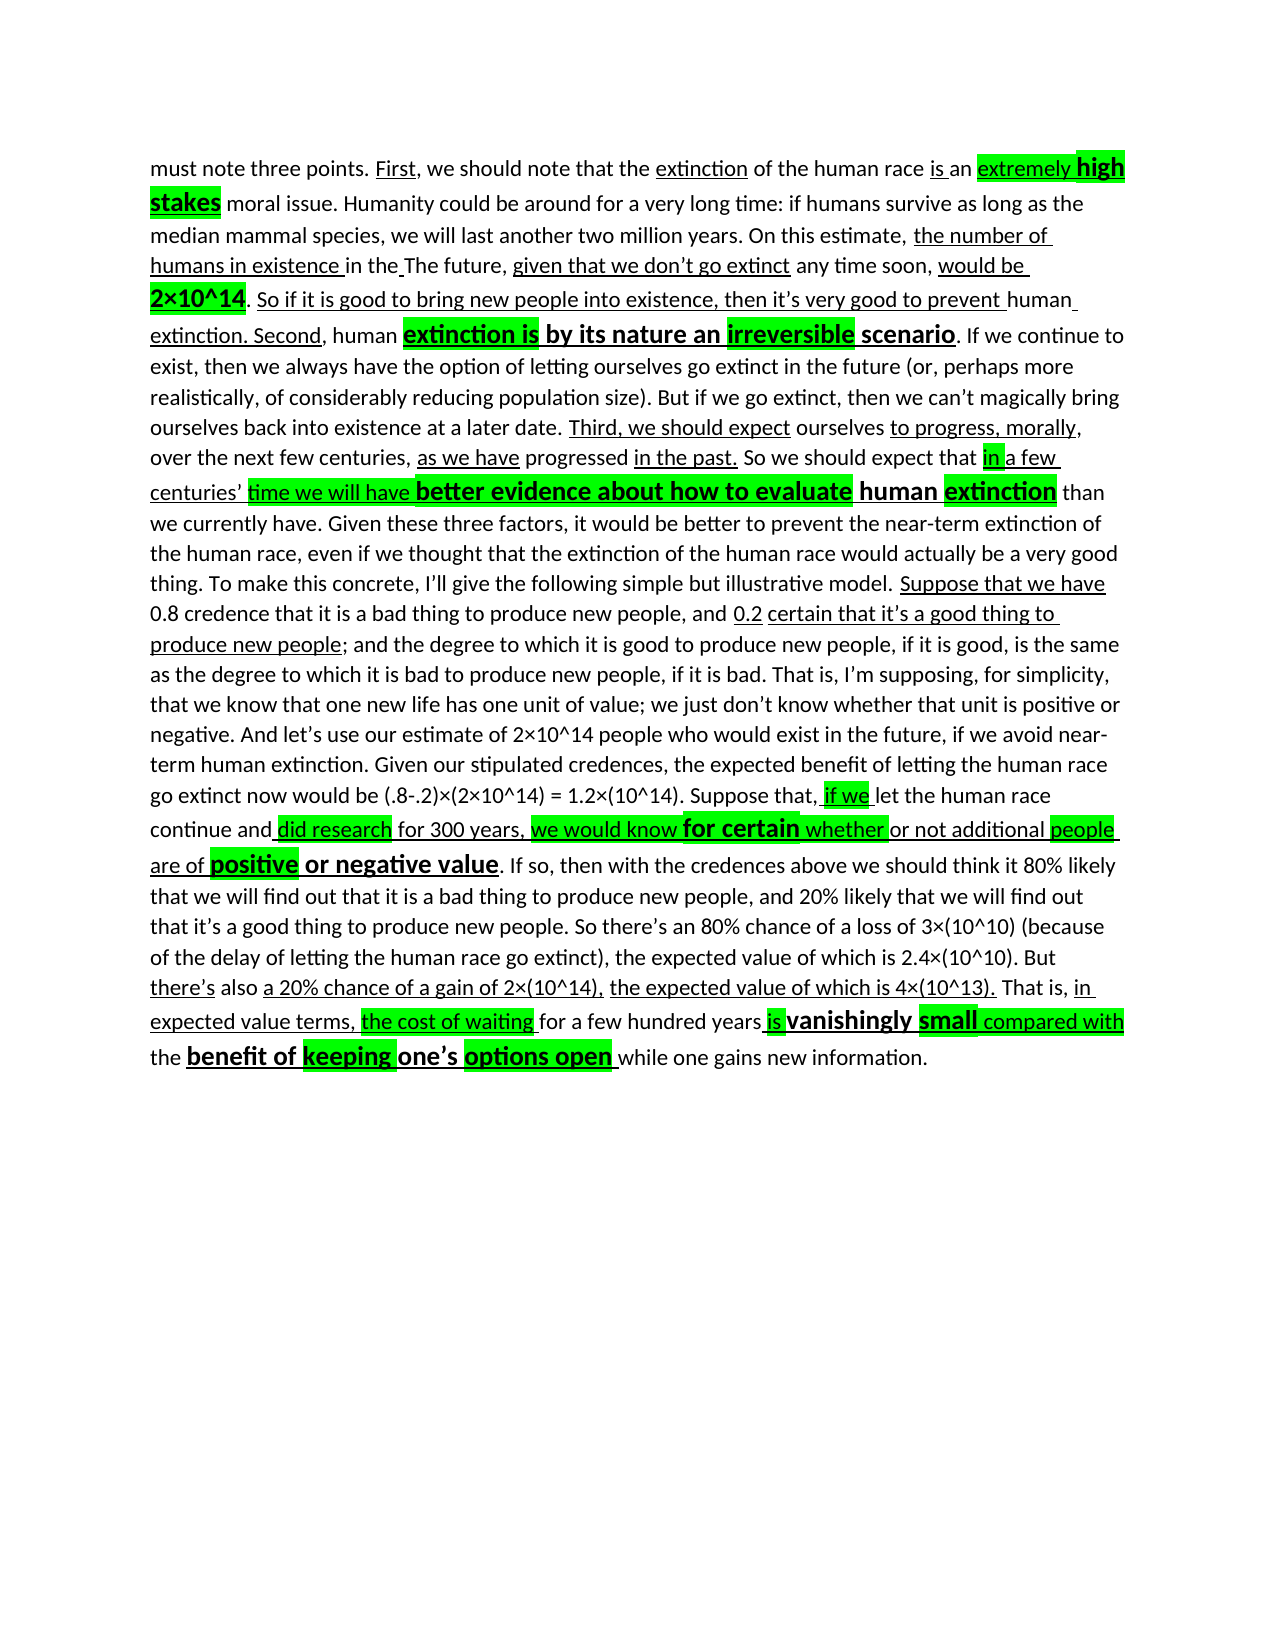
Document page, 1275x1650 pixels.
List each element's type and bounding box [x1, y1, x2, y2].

text [150, 150, 1125, 1072]
